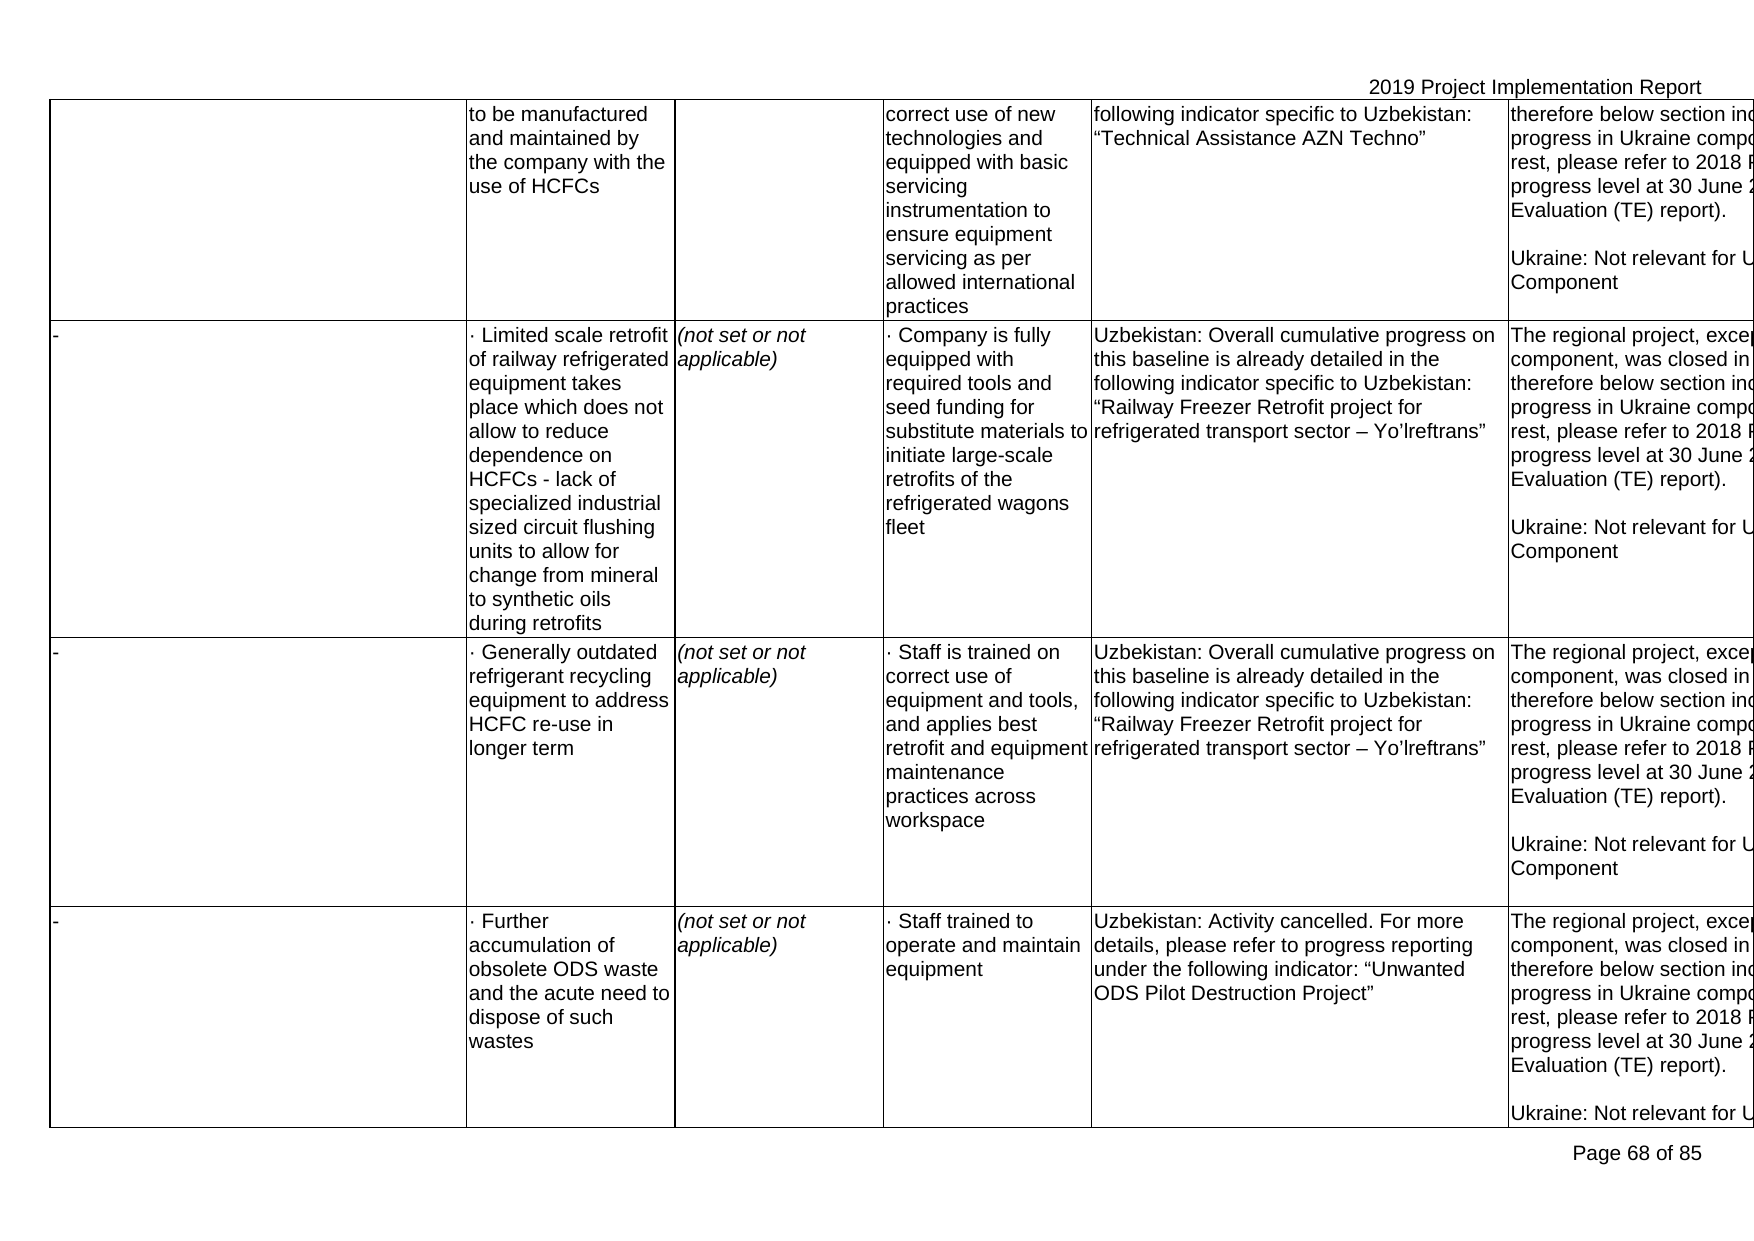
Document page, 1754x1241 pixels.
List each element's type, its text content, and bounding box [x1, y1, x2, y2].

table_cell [467, 100, 674, 320]
table_cell - [51, 638, 466, 906]
table_cell - [51, 321, 466, 637]
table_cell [1509, 907, 1753, 1127]
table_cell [1092, 907, 1508, 1127]
table_cell · Limited scale retrofit of railway refrigerated equipment takes place which does not allow to reduce dependence on HCFCs - lack of specialized industrial sized circuit flushing units to allow for change from mineral to synthetic oils during retrofits [467, 321, 674, 637]
table_cell - [51, 907, 466, 1127]
table_cell · Generally outdated refrigerant recycling equipment to address HCFC re-use in longer term [467, 638, 674, 906]
table_cell - [51, 100, 466, 320]
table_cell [884, 907, 1091, 1127]
table_cell · Company is fully equipped with required tools and seed funding for substitute materials to initiate large-scale retrofits of the refrigerated wagons fleet [884, 321, 1091, 637]
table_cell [676, 907, 883, 1127]
table_cell Uzbekistan: Overall cumulative progress on this baseline is already detailed in the following indicator specific to Uzbekistan: “Railway Freezer Retrofit project for refrigerated transport sector – Yo’lreftrans” [1092, 321, 1508, 637]
table_cell (not set or not applicable) [676, 321, 883, 637]
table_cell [676, 100, 883, 320]
table_cell (not set or not applicable) [676, 638, 883, 906]
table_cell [1509, 100, 1753, 320]
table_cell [1092, 100, 1508, 320]
table_cell · Staff is trained on correct use of equipment and tools, and applies best retrofit and equipment maintenance practices across workspace [884, 638, 1091, 906]
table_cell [467, 907, 674, 1127]
table_cell Uzbekistan: Overall cumulative progress on this baseline is already detailed in the following indicator specific to Uzbekistan: “Railway Freezer Retrofit project for refrigerated transport sector – Yo’lreftrans” [1092, 638, 1508, 906]
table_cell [884, 100, 1091, 320]
